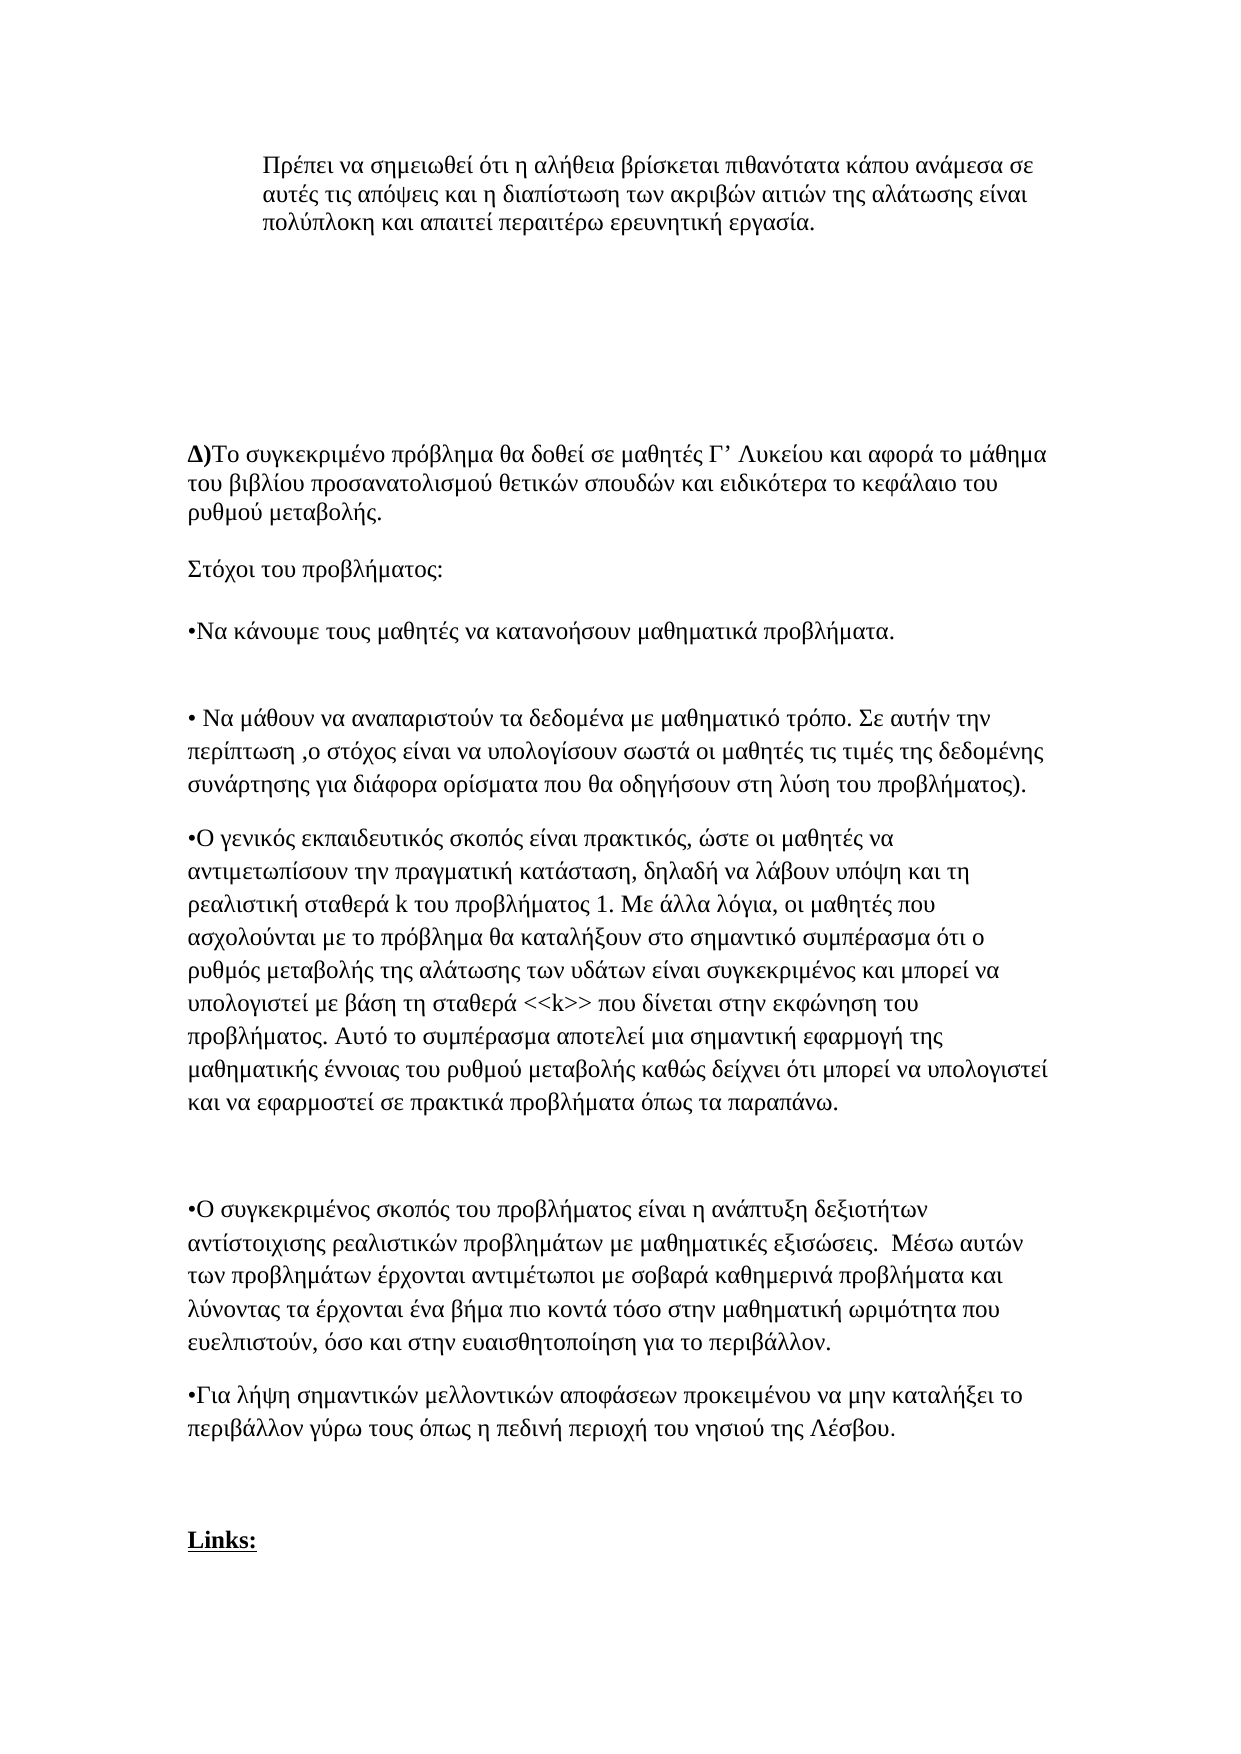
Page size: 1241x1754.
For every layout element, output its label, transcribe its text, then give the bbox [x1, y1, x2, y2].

text Στόχοι του προβλήματος: [187, 554, 1053, 583]
text •Να κάνουμε τους μαθητές να κατανοήσουν μαθηματικά προβλήματα. [187, 616, 1053, 645]
text •Ο συγκεκριμένος σκοπός του προβλήματος είναι η ανάπτυξη δεξιοτήτων αντίστοιχισης ρεαλιστικών προβλημάτων με μαθηματικές εξισώσεις. Μέσω αυτών των προβλημάτων έρχονται αντιμέτωποι με σοβαρά καθημερινά προβλήματα και λύνοντας τα έρχονται ένα βήμα πιο κοντά τόσο στην μαθηματική ωριμότητα που ευελπιστούν, όσο και στην ευαισθητοποίηση για το περιβάλλον. [187, 1194, 1053, 1355]
text • Να μάθουν να αναπαριστούν τα δεδομένα με μαθηματικό τρόπο. Σε αυτήν την περίπτωση ,ο στόχος είναι να υπολογίσουν σωστά οι μαθητές τις τιμές της δεδομένης συνάρτησης για διάφορα ορίσματα που θα οδηγήσουν στη λύση του προβλήματος). [187, 703, 1053, 798]
list Πρέπει να σημειωθεί ότι η αλήθεια βρίσκεται πιθανότατα κάπου ανάμεσα σε αυτές τις απόψεις και η διαπίστωση των ακριβών αιτιών της αλάτωσης είναι πολύπλοκη και απαιτεί περαιτέρω ερευνητική εργασία. [262, 150, 1053, 236]
text Links: [187, 1526, 1053, 1554]
text •Για λήψη σημαντικών μελλοντικών αποφάσεων προκειμένου να μην καταλήξει το περιβάλλον γύρω τους όπως η πεδινή περιοχή του νησιού της Λέσβου. [187, 1381, 1053, 1443]
text •Ο γενικός εκπαιδευτικός σκοπός είναι πρακτικός, ώστε οι μαθητές να αντιμετωπίσουν την πραγματική κατάσταση, δηλαδή να λάβουν υπόψη και τη ρεαλιστική σταθερά k του προβλήματος 1. Με άλλα λόγια, οι μαθητές που ασχολούνται με το πρόβλημα θα καταλήξουν στο σημαντικό συμπέρασμα ότι ο ρυθμός μεταβολής της αλάτωσης των υδάτων είναι συγκεκριμένος και μπορεί να υπολογιστεί με βάση τη σταθερά <<k>> που δίνεται στην εκφώνηση του προβλήματος. Αυτό το συμπέρασμα αποτελεί μια σημαντική εφαρμογή της μαθηματικής έννοιας του ρυθμού μεταβολής καθώς δείχνει ότι μπορεί να υπολογιστεί και να εφαρμοστεί σε πρακτικά προβλήματα όπως τα παραπάνω. [187, 823, 1053, 1116]
text Δ)Το συγκεκριμένο πρόβλημα θα δοθεί σε μαθητές Γ’ Λυκείου και αφορά το μάθημα του βιβλίου προσανατολισμού θετικών σπουδών και ειδικότερα το κεφάλαιο του ρυθμού μεταβολής. [187, 439, 1053, 525]
